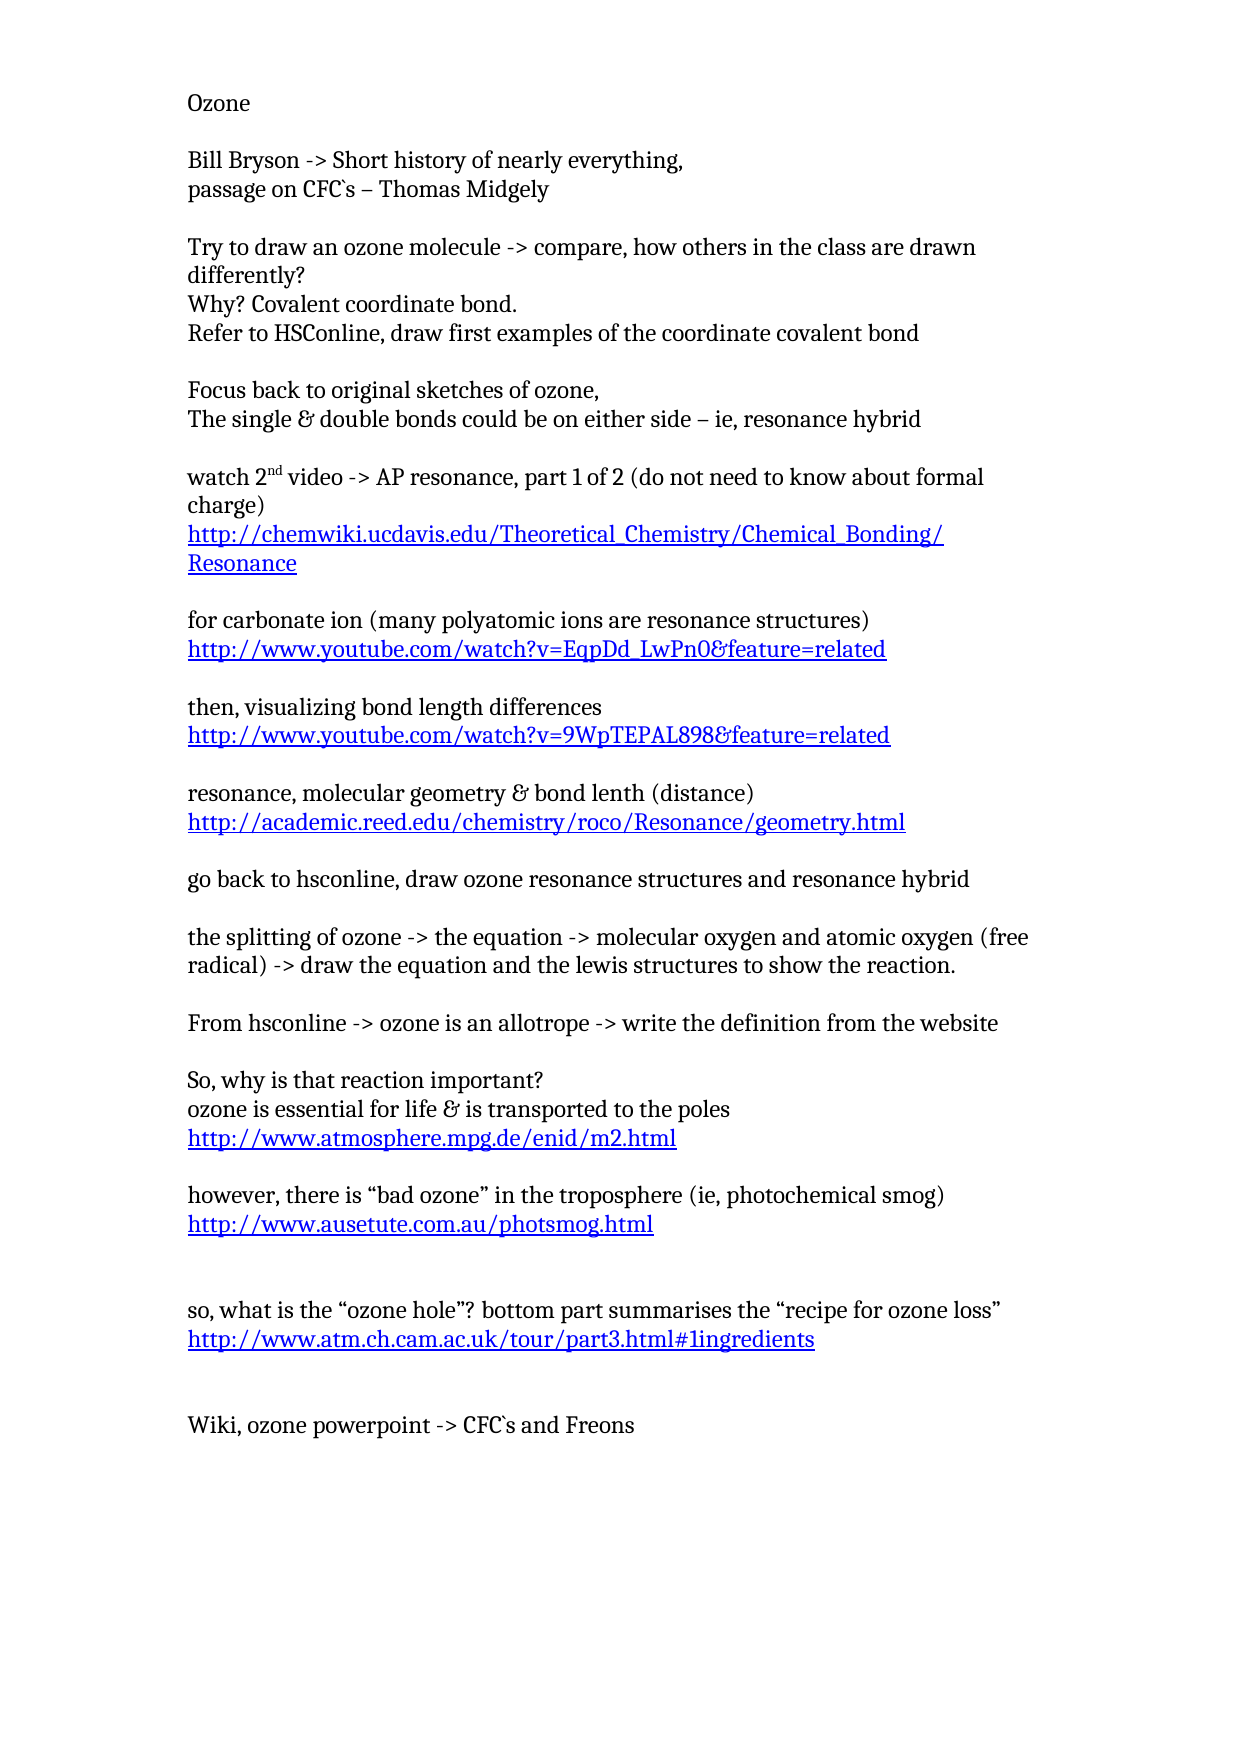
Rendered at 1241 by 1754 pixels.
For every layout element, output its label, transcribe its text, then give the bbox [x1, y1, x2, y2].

text Refer to HSConline, draw first examples of the coordinate covalent bond [187, 319, 1053, 347]
text the splitting of ozone -> the equation -> molecular oxygen and atomic oxygen (free radical) -> draw the equation and the lewis structures to show the reaction. [187, 922, 1053, 980]
text Bill Bryson -> Short history of nearly everything, passage on CFC`s – Thomas Midgely [187, 146, 1053, 204]
text http://www.youtube.com/watch?v=EqpDd_LwPn0&feature=related [187, 635, 1053, 664]
text Ozone [187, 89, 1053, 117]
text From hsconline -> ozone is an allotrope -> write the definition from the website [187, 1009, 1053, 1037]
text http://www.ausetute.com.au/photsmog.html [187, 1210, 1053, 1239]
text so, what is the “ozone hole”? bottom part summarises the “recipe for ozone loss” [187, 1296, 1053, 1325]
text watch 2nd video -> AP resonance, part 1 of 2 (do not need to know about formal charge) [187, 462, 1053, 520]
text then, visualizing bond length differences [187, 692, 1053, 721]
text Try to draw an ozone molecule -> compare, how others in the class are drawn differently? [187, 232, 1053, 290]
text go back to hsconline, draw ozone resonance structures and resonance hybrid [187, 865, 1053, 894]
text So, why is that reaction important? [187, 1066, 1053, 1095]
text Why? Covalent coordinate bond. [187, 290, 1053, 319]
text http://chemwiki.ucdavis.edu/Theoretical_Chemistry/Chemical_Bonding/Resonance [187, 520, 1053, 577]
text however, there is “bad ozone” in the troposphere (ie, photochemical smog) [187, 1181, 1053, 1210]
text http://academic.reed.edu/chemistry/roco/Resonance/geometry.html [187, 807, 1053, 836]
text ozone is essential for life & is transported to the poles [187, 1095, 1053, 1124]
text resonance, molecular geometry & bond lenth (distance) [187, 779, 1053, 807]
text http://www.youtube.com/watch?v=9WpTEPAL898&feature=related [187, 721, 1053, 750]
text Wiki, ozone powerpoint -> CFC`s and Freons [187, 1411, 1053, 1440]
text Focus back to original sketches of ozone, [187, 376, 1053, 405]
text The single & double bonds could be on either side – ie, resonance hybrid [187, 405, 1053, 434]
text http://www.atm.ch.cam.ac.uk/tour/part3.html#1ingredients [187, 1325, 1053, 1354]
text for carbonate ion (many polyatomic ions are resonance structures) [187, 606, 1053, 635]
text http://www.atmosphere.mpg.de/enid/m2.html [187, 1124, 1053, 1152]
